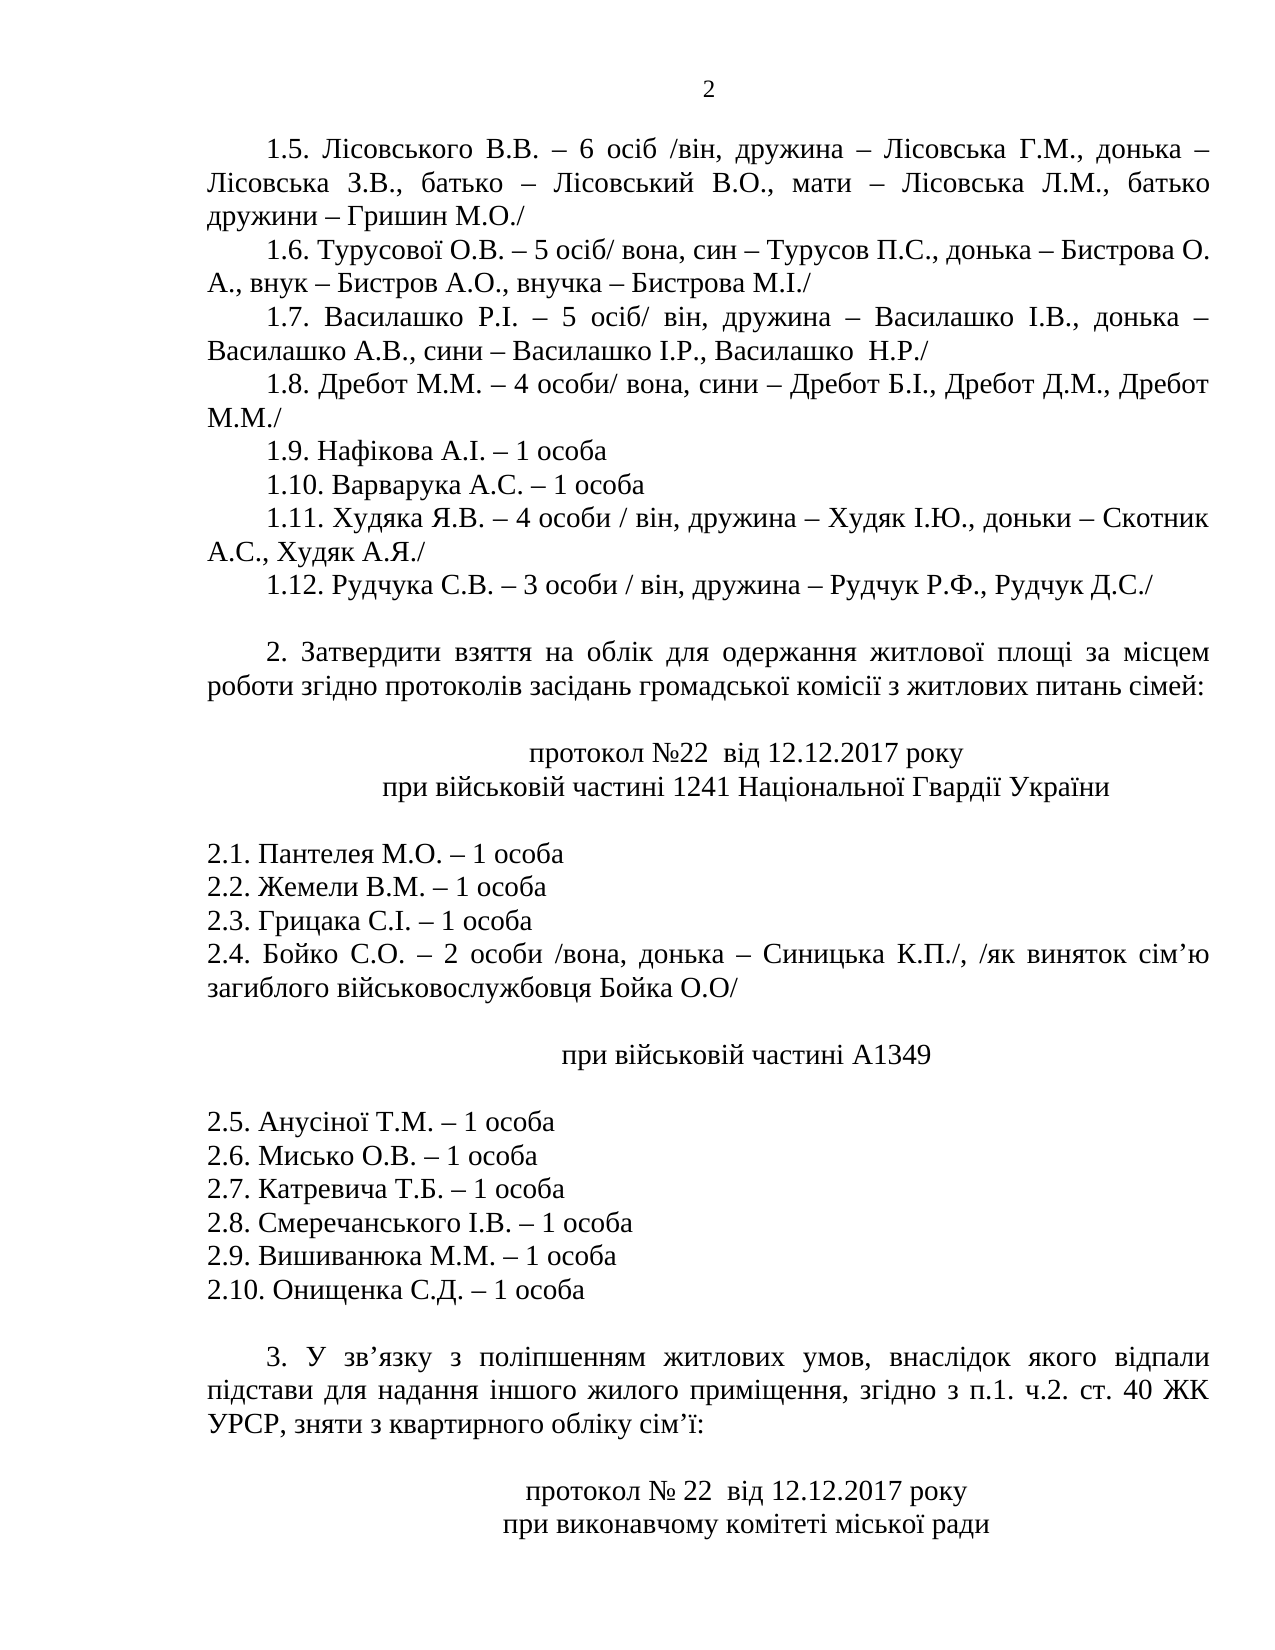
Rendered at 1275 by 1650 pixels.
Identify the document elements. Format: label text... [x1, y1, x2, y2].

text 2.1. Пантелея М.О. – 1 особа [207, 836, 1211, 869]
text 2.2. Жемели В.М. – 1 особа [207, 869, 1211, 903]
text при виконавчому комітеті міської ради [207, 1507, 1211, 1540]
text 2.10. Онищенка С.Д. – 1 особа [207, 1272, 1211, 1305]
text 2.8. Смеречанського І.В. – 1 особа [207, 1205, 1211, 1238]
text 2.5. Анусіної Т.М. – 1 особа [207, 1104, 1211, 1138]
text 1.12. Рудчука С.В. – 3 особи / він, дружина – Рудчук Р.Ф., Рудчук Д.С./ [207, 567, 1211, 601]
text при військовій частині А1349 [207, 1037, 1211, 1071]
text 1.9. Нафікова А.І. – 1 особа [207, 433, 1211, 467]
text 1.11. Худяка Я.В. – 4 особи / він, дружина – Худяк І.Ю., доньки – Скотник А.С., Худяк А.Я./ [207, 500, 1211, 567]
text 1.6. Турусової О.В. – 5 осіб/ вона, син – Турусов П.С., донька – Бистрова О. А., внук – Бистров А.О., внучка – Бистрова М.І./ [207, 232, 1211, 299]
text 2.3. Грицака С.І. – 1 особа [207, 903, 1211, 936]
text 1.8. Дребот М.М. – 4 особи/ вона, сини – Дребот Б.І., Дребот Д.М., Дребот М.М./ [207, 366, 1211, 433]
text 2.6. Мисько О.В. – 1 особа [207, 1138, 1211, 1171]
text протокол №22 від 12.12.2017 року [207, 735, 1211, 769]
text 2.9. Вишиванюка М.М. – 1 особа [207, 1238, 1211, 1272]
text протокол № 22 від 12.12.2017 року [207, 1473, 1211, 1507]
text 1.10. Варварука А.С. – 1 особа [207, 467, 1211, 500]
text 2.7. Катревича Т.Б. – 1 особа [207, 1171, 1211, 1205]
text при військовій частині 1241 Національної Гвардії України [207, 769, 1211, 802]
text 1.7. Василашко Р.І. – 5 осіб/ він, дружина – Василашко І.В., донька – Василашко А.В., сини – Василашко І.Р., Василашко Н.Р./ [207, 299, 1211, 366]
text 3. У зв’язку з поліпшенням житлових умов, внаслідок якого відпали підстави для надання іншого жилого приміщення, згідно з п.1. ч.2. ст. 40 ЖК УРСР, зняти з квартирного обліку сім’ї: [207, 1339, 1211, 1439]
text 2. Затвердити взяття на облік для одержання житлової площі за місцем роботи згідно протоколів засідань громадської комісії з житлових питань сімей: [207, 634, 1211, 702]
text 2.4. Бойко С.О. – 2 особи /вона, донька – Синицька К.П./, /як виняток сім’ю загиблого військовослужбовця Бойка О.О/ [207, 936, 1211, 1003]
text 1.5. Лісовського В.В. – 6 осіб /він, дружина – Лісовська Г.М., донька – Лісовська З.В., батько – Лісовський В.О., мати – Лісовська Л.М., батько дружини – Гришин М.О./ [207, 131, 1211, 232]
